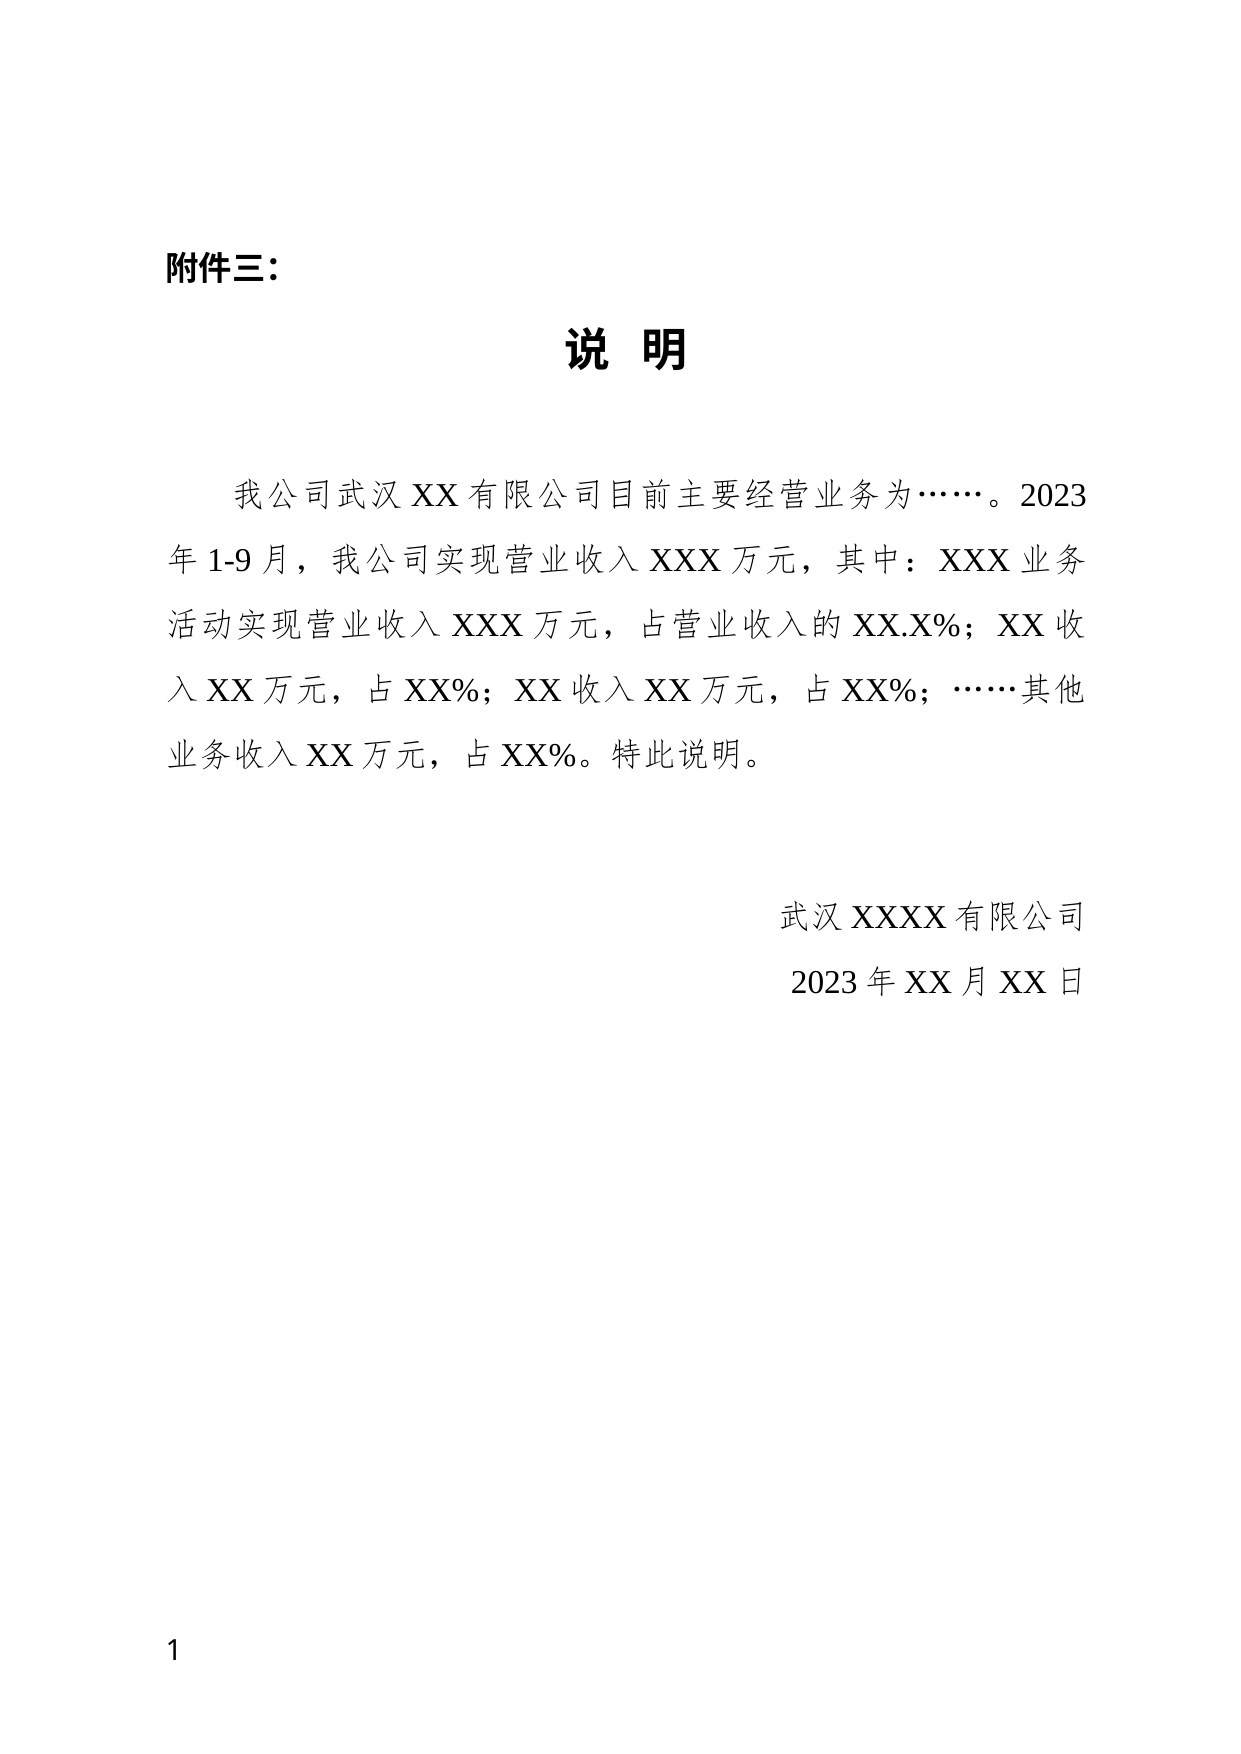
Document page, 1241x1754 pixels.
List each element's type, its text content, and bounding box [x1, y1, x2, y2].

text 2023年XX月XX日 [165, 948, 1087, 1013]
text 武汉XXXX有限公司 [165, 883, 1087, 948]
text 附件三： [165, 233, 1087, 298]
text 说 明 [165, 298, 1087, 395]
text 我公司武汉XX有限公司目前主要经营业务为……。2023年1-9月，我公司实现营业收入XXX万元，其中：XXX业务活动实现营业收入XXX万元，占营业收入的XX.X%；XX收入XX万元，占XX%；XX收入XX万元，占XX%；……其他业务收入XX万元，占XX%。特此说明。 [165, 460, 1087, 785]
